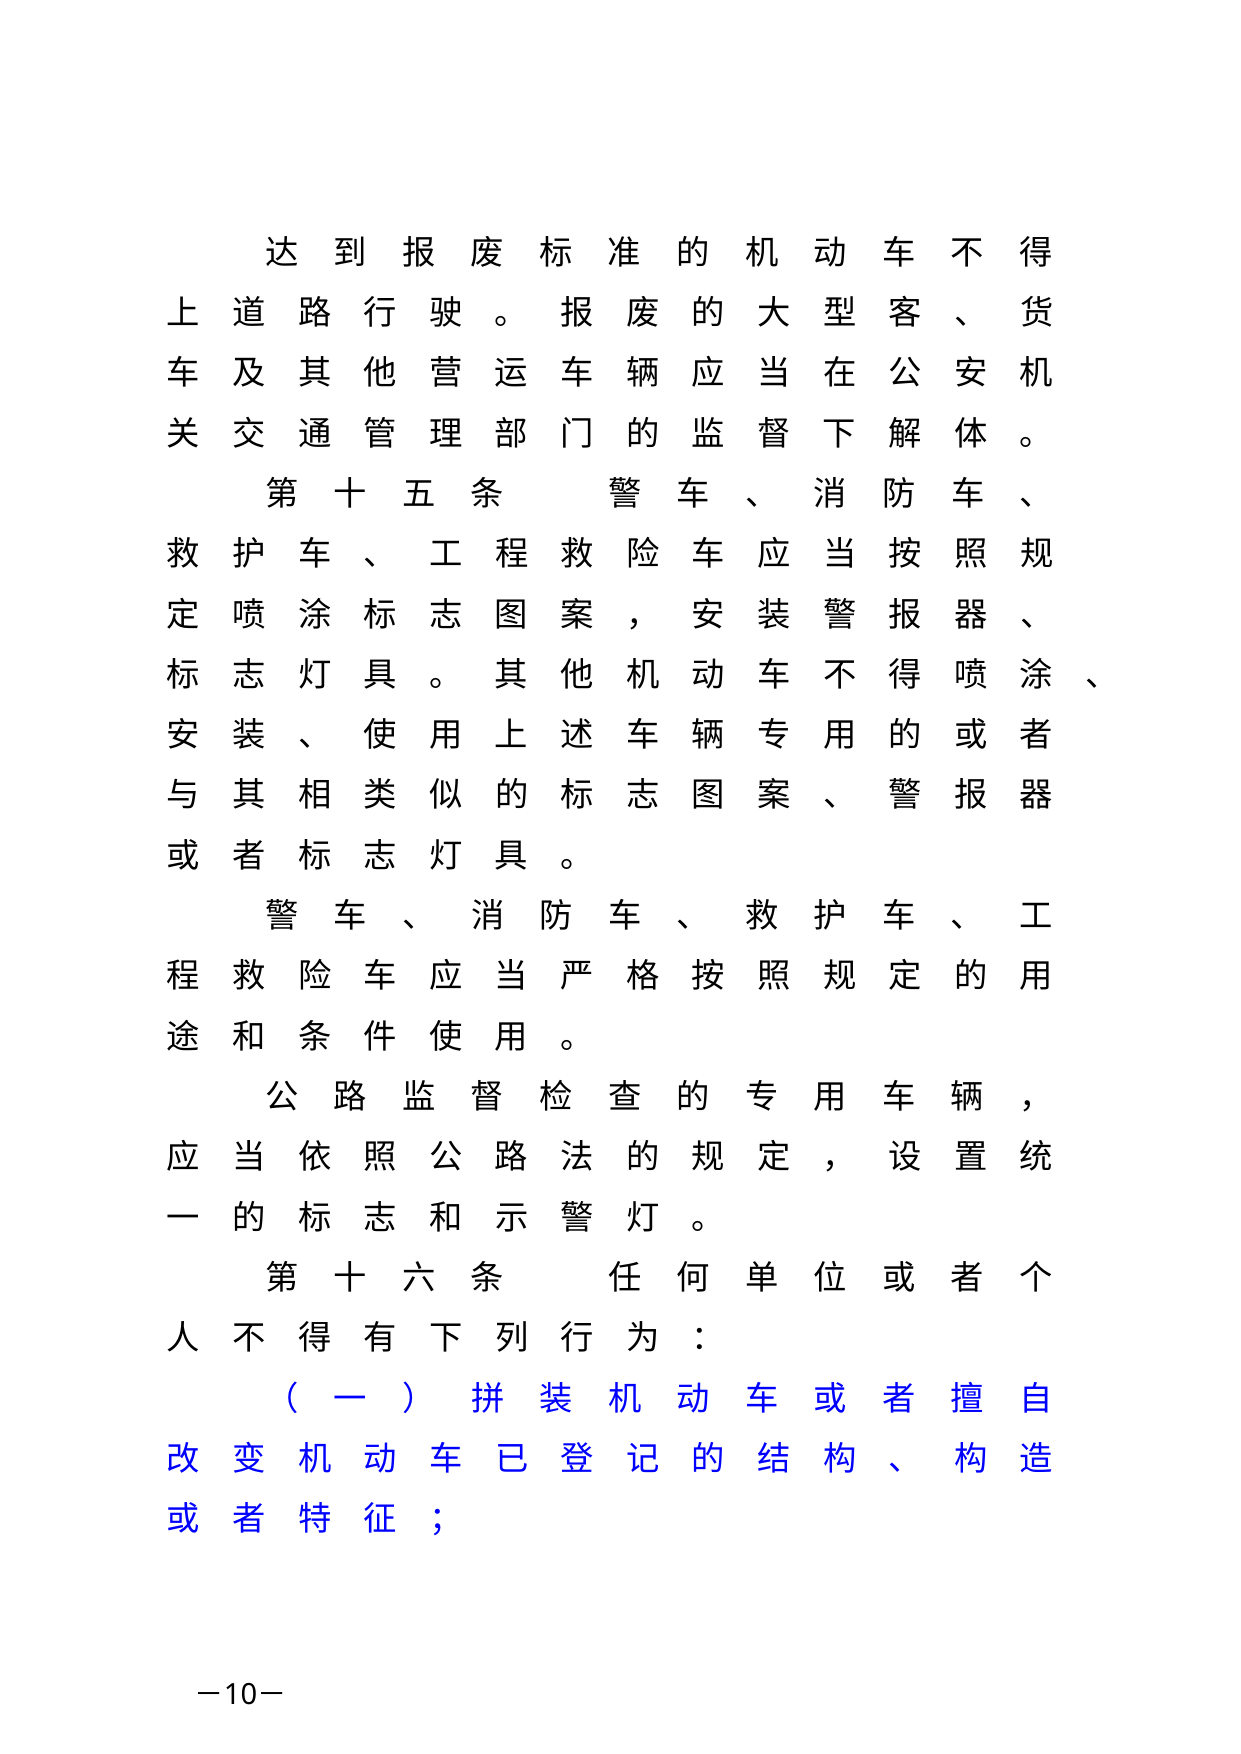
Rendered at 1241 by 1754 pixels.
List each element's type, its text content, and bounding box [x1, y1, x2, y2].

text 第十五条 警车、消防车、救护车、工程救险车应当按照规定喷涂标志图案，安装警报器、标志灯具。其他机动车不得喷涂、安装、使用上述车辆专用的或者与其相类似的标志图案、警报器或者标志灯具。 [167, 461, 1085, 883]
text 达到报废标准的机动车不得上道路行驶。报废的大型客、货车及其他营运车辆应当在公安机关交通管理部门的监督下解体。 [167, 219, 1085, 461]
text 警车、消防车、救护车、工程救险车应当严格按照规定的用途和条件使用。 [167, 883, 1085, 1064]
text 公路监督检查的专用车辆，应当依照公路法的规定，设置统一的标志和示警灯。 [167, 1064, 1085, 1245]
text 第十六条 任何单位或者个人不得有下列行为： [167, 1245, 1085, 1365]
text （一）拼装机动车或者擅自改变机动车已登记的结构、构造或者特征； [167, 1365, 1085, 1546]
